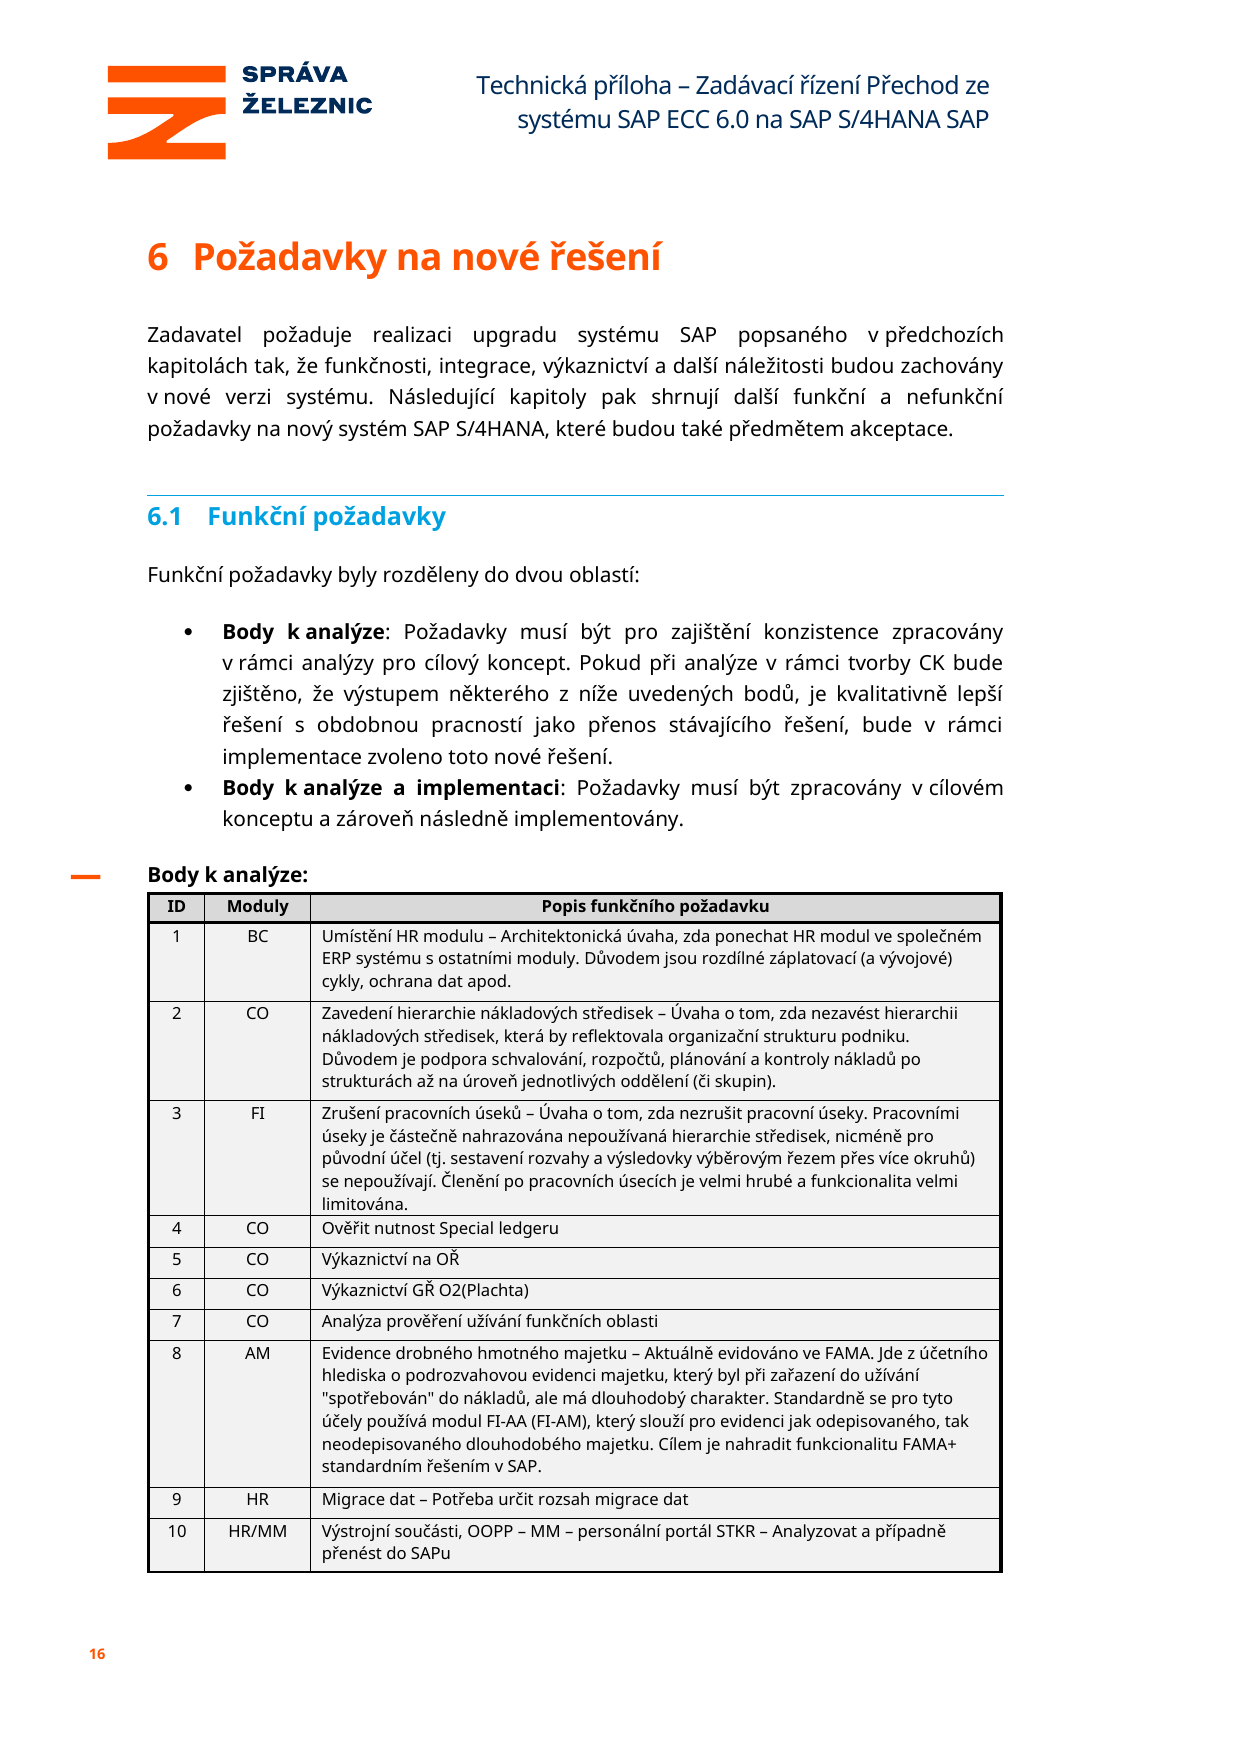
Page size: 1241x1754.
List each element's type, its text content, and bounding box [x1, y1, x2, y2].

table_cell 10 [150, 1519, 204, 1571]
table_cell HR [205, 1488, 310, 1518]
table_cell CO [205, 1002, 310, 1100]
table_cell Výstrojní součásti, OOPP – MM – personální portál STKR – Analyzovat a případně přenést do SAPu [311, 1519, 999, 1571]
table_cell Migrace dat – Potřeba určit rozsah migrace dat [311, 1488, 999, 1518]
table_cell 7 [150, 1310, 204, 1340]
table_cell CO [205, 1248, 310, 1278]
table_cell Umístění HR modulu – Architektonická úvaha, zda ponechat HR modul ve společném ERP systému s ostatními moduly. Důvodem jsou rozdílné záplatovací (a vývojové) cykly, ochrana dat apod. [311, 924, 999, 1001]
table_cell Výkaznictví na OŘ [311, 1248, 999, 1278]
table_cell 9 [150, 1488, 204, 1518]
table_cell Zrušení pracovních úseků – Úvaha o tom, zda nezrušit pracovní úseky. Pracovními úseky je částečně nahrazována nepoužívaná hierarchie středisek, nicméně pro původní účel (tj. sestavení rozvahy a výsledovky výběrovým řezem přes více okruhů) se nepoužívají. Členění po pracovních úsecích je velmi hrubé a funkcionalita velmi limitována. [311, 1101, 999, 1215]
table_cell Výkaznictví GŘ O2(Plachta) [311, 1279, 999, 1309]
table_cell 5 [150, 1248, 204, 1278]
table_cell CO [205, 1279, 310, 1309]
table_cell 2 [150, 1002, 204, 1100]
subtitle Funkční požadavky [147, 496, 1004, 532]
table_cell 3 [150, 1101, 204, 1215]
text Zadavatel požaduje realizaci upgradu systému SAP popsaného v předchozích kapitolách tak, že funkčnosti, integrace, výkaznictví a další náležitosti budou zachovány v nové verzi systému. Následující kapitoly pak shrnují další funkční a nefunkční požadavky na nový systém SAP S/4HANA, které budou také předmětem akceptace. [147, 320, 1004, 442]
table_cell Analýza prověření užívání funkčních oblasti [311, 1310, 999, 1340]
table_cell CO [205, 1216, 310, 1247]
table_cell Ověřit nutnost Special ledgeru [311, 1216, 999, 1247]
table_cell 4 [150, 1216, 204, 1247]
table_cell BC [205, 924, 310, 1001]
list Body k analýze a implementaci: Požadavky musí být zpracovány v cílovém konceptu a zároveň následně implementovány. [184, 773, 1004, 833]
subtitle Požadavky na nové řešení [147, 230, 1004, 281]
table_header Popis funkčního požadavku [311, 895, 999, 921]
table_cell FI [205, 1101, 310, 1215]
table_header ID [150, 895, 204, 921]
text Funkční požadavky byly rozděleny do dvou oblastí: [147, 561, 1004, 589]
table_header Moduly [205, 895, 310, 921]
table_cell 6 [150, 1279, 204, 1309]
table_cell HR/MM [205, 1519, 310, 1571]
list Body k analýze: Požadavky musí být pro zajištění konzistence zpracovány v rámci analýzy pro cílový koncept. Pokud při analýze v rámci tvorby CK bude zjištěno, že výstupem některého z níže uvedených bodů, je kvalitativně lepší řešení s obdobnou pracností jako přenos stávajícího řešení, bude v rámci implementace zvoleno toto nové řešení. [184, 617, 1004, 770]
table_cell 1 [150, 924, 204, 1001]
table_cell Zavedení hierarchie nákladových středisek – Úvaha o tom, zda nezavést hierarchii nákladových středisek, která by reflektovala organizační strukturu podniku. Důvodem je podpora schvalování, rozpočtů, plánování a kontroly nákladů po strukturách až na úroveň jednotlivých oddělení (či skupin). [311, 1002, 999, 1100]
table_cell CO [205, 1310, 310, 1340]
text Body k analýze: [147, 861, 1004, 889]
table_cell Evidence drobného hmotného majetku – Aktuálně evidováno ve FAMA. Jde z účetního hlediska o podrozvahovou evidenci majetku, který byl při zařazení do užívání "spotřebován" do nákladů, ale má dlouhodobý charakter. Standardně se pro tyto účely používá modul FI-AA (FI-AM), který slouží pro evidenci jak odepisovaného, tak neodepisovaného dlouhodobého majetku. Cílem je nahradit funkcionalitu FAMA+ standardním řešením v SAP. [311, 1341, 999, 1487]
table_cell 8 [150, 1341, 204, 1487]
table_cell AM [205, 1341, 310, 1487]
